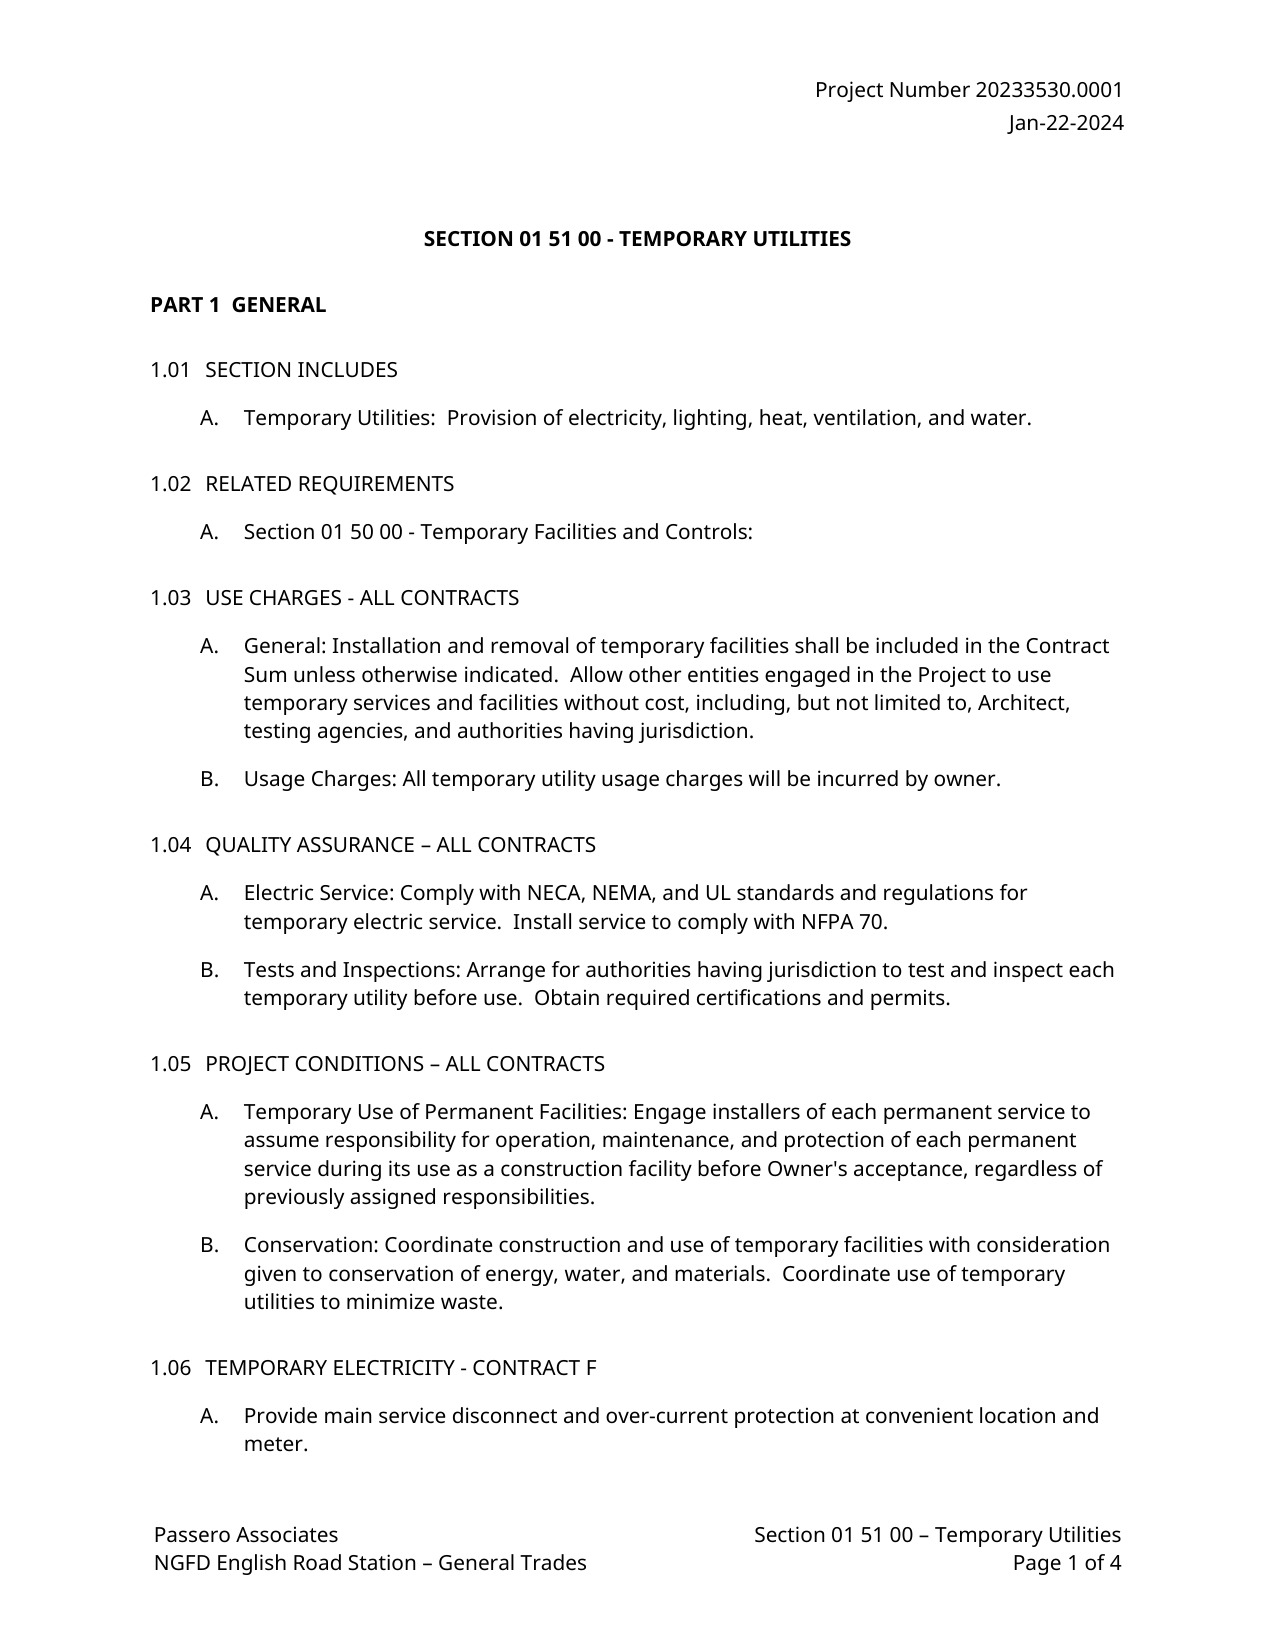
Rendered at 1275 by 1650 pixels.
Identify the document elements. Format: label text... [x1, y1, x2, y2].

text A. General: Installation and removal of temporary facilities shall be included in the Contract Sum unless otherwise indicated. Allow other entities engaged in the Project to use temporary services and facilities without cost, including, but not limited to, Architect, testing agencies, and authorities having jurisdiction. [200, 631, 1125, 745]
text 1.02 RELATED REQUIREMENTS [150, 469, 1125, 498]
text B. Tests and Inspections: Arrange for authorities having jurisdiction to test and inspect each temporary utility before use. Obtain required certifications and permits. [200, 955, 1125, 1012]
text 1.04 QUALITY ASSURANCE – ALL CONTRACTS [150, 830, 1125, 859]
text 1.06 TEMPORARY ELECTRICITY - CONTRACT F [150, 1353, 1125, 1381]
text A. Section 01 50 00 - Temporary Facilities and Controls: [200, 517, 1125, 546]
text A. Temporary Use of Permanent Facilities: Engage installers of each permanent service to assume responsibility for operation, maintenance, and protection of each permanent service during its use as a construction facility before Owner's acceptance, regardless of previously assigned responsibilities. [200, 1097, 1125, 1211]
text SECTION 01 51 00 - TEMPORARY UTILITIES [150, 224, 1125, 252]
text 1.01 SECTION INCLUDES [150, 356, 1125, 384]
text 1.03 USE CHARGES - ALL CONTRACTS [150, 583, 1125, 612]
text A. Electric Service: Comply with NECA, NEMA, and UL standards and regulations for temporary electric service. Install service to comply with NFPA 70. [200, 878, 1125, 935]
text 1.05 PROJECT CONDITIONS – ALL CONTRACTS [150, 1049, 1125, 1077]
text B. Conservation: Coordinate construction and use of temporary facilities with consideration given to conservation of energy, water, and materials. Coordinate use of temporary utilities to minimize waste. [200, 1230, 1125, 1316]
text B. Usage Charges: All temporary utility usage charges will be incurred by owner. [200, 764, 1125, 793]
text A. Provide main service disconnect and over-current protection at convenient location and meter. [200, 1401, 1125, 1458]
text PART 1 GENERAL [150, 290, 1125, 318]
text A. Temporary Utilities: Provision of electricity, lighting, heat, ventilation, and water. [200, 403, 1125, 432]
